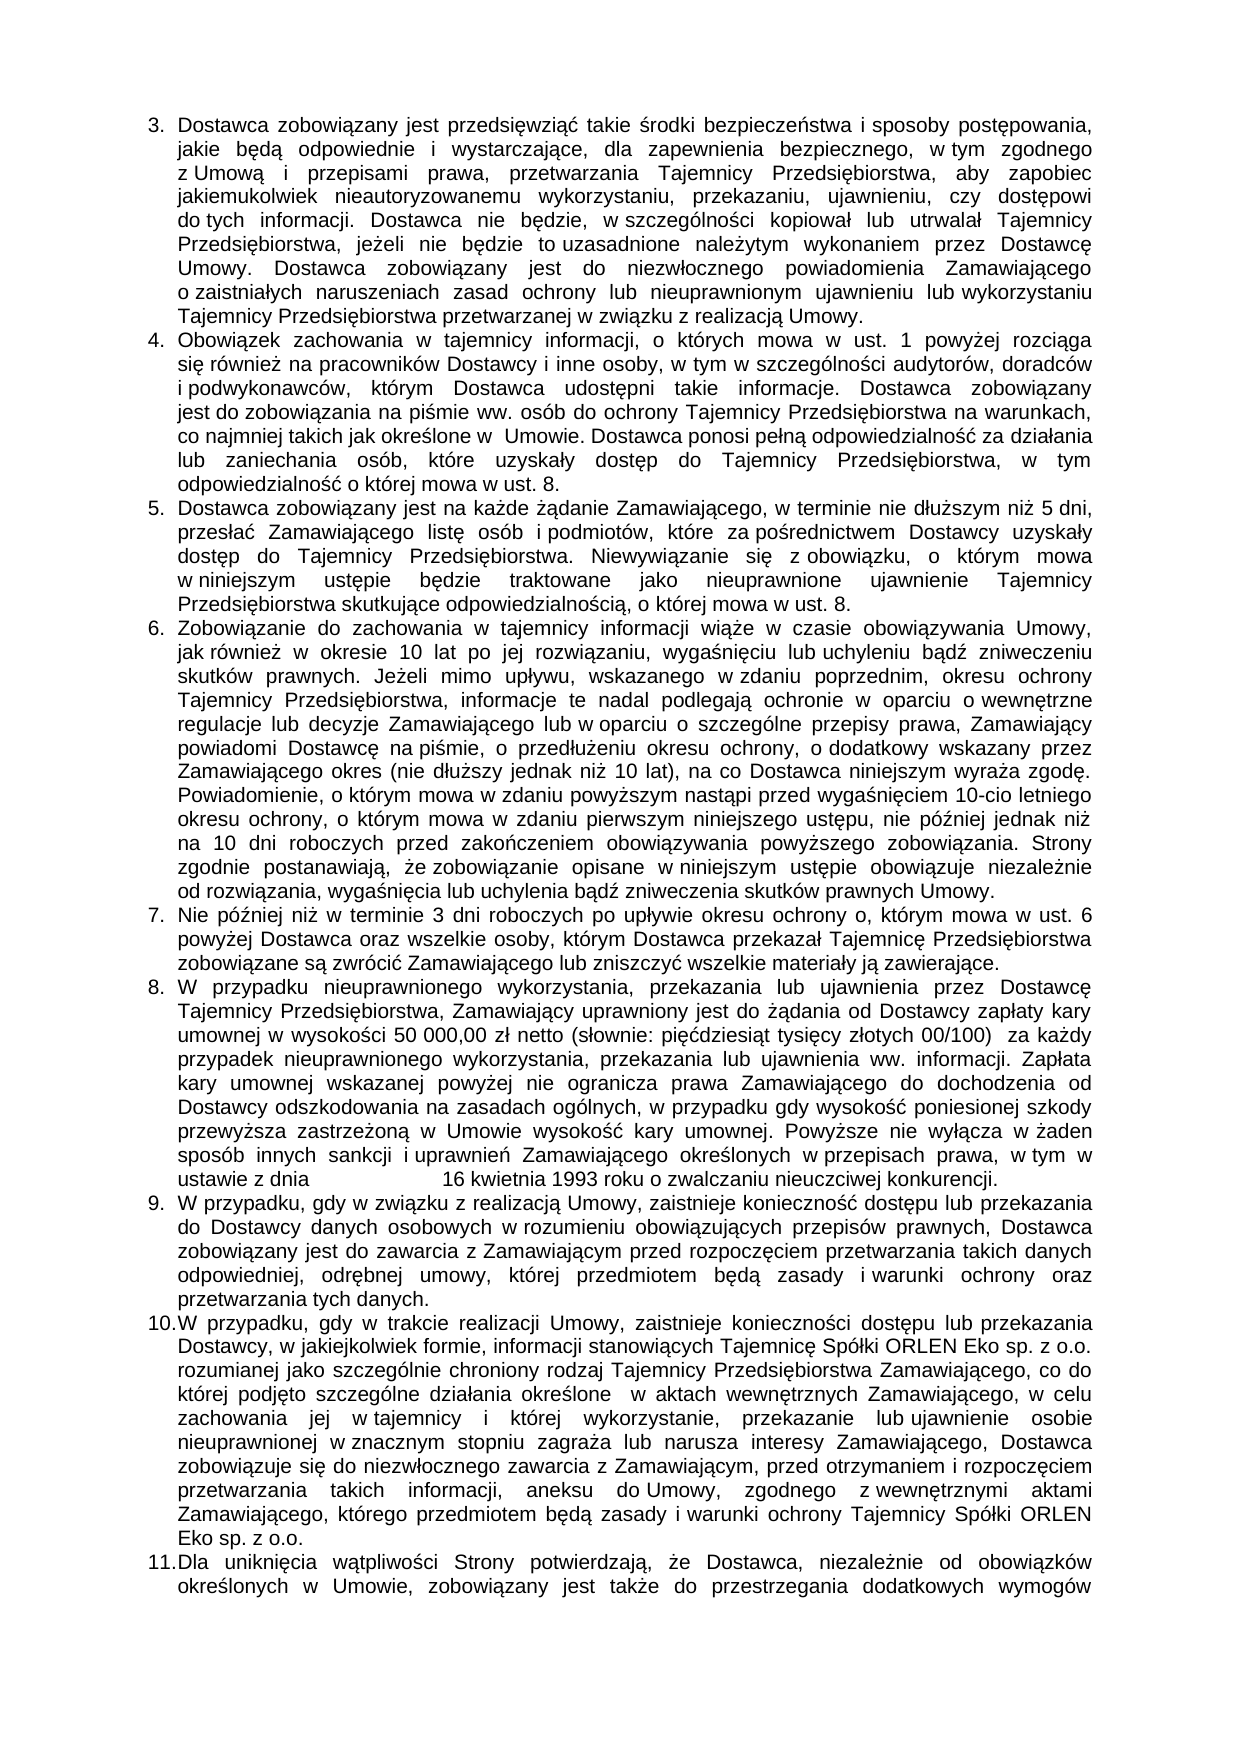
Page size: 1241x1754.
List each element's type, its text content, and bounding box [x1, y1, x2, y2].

list Obowiązek zachowania w tajemnicy informacji, o których mowa w ust. 1 powyżej rozciąga się również na pracowników Dostawcy i inne osoby, w tym w szczególności audytorów, doradców i podwykonawców, którym Dostawca udostępni takie informacje. Dostawca zobowiązany jest do zobowiązania na piśmie ww. osób do ochrony Tajemnicy Przedsiębiorstwa na warunkach, co najmniej takich jak określone w Umowie. Dostawca ponosi pełną odpowiedzialność za działania lub zaniechania osób, które uzyskały dostęp do Tajemnicy Przedsiębiorstwa, w tym odpowiedzialność o której mowa w ust. 8. [148, 328, 1092, 496]
list W przypadku, gdy w trakcie realizacji Umowy, zaistnieje konieczności dostępu lub przekazania Dostawcy, w jakiejkolwiek formie, informacji stanowiących Tajemnicę Spółki ORLEN Eko sp. z o.o. rozumianej jako szczególnie chroniony rodzaj Tajemnicy Przedsiębiorstwa Zamawiającego, co do której podjęto szczególne działania określone w aktach wewnętrznych Zamawiającego, w celu zachowania jej w tajemnicy i której wykorzystanie, przekazanie lub ujawnienie osobie nieuprawnionej w znacznym stopniu zagraża lub narusza interesy Zamawiającego, Dostawca zobowiązuje się do niezwłocznego zawarcia z Zamawiającym, przed otrzymaniem i rozpoczęciem przetwarzania takich informacji, aneksu do Umowy, zgodnego z wewnętrznymi aktami Zamawiającego, którego przedmiotem będą zasady i warunki ochrony Tajemnicy Spółki ORLEN Eko sp. z o.o. [148, 1310, 1092, 1550]
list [148, 1550, 1092, 1598]
list Dostawca zobowiązany jest na każde żądanie Zamawiającego, w terminie nie dłuższym niż 5 dni, przesłać Zamawiającego listę osób i podmiotów, które za pośrednictwem Dostawcy uzyskały dostęp do Tajemnicy Przedsiębiorstwa. Niewywiązanie się z obowiązku, o którym mowa w niniejszym ustępie będzie traktowane jako nieuprawnione ujawnienie Tajemnicy Przedsiębiorstwa skutkujące odpowiedzialnością, o której mowa w ust. 8. [148, 496, 1092, 616]
list Zobowiązanie do zachowania w tajemnicy informacji wiąże w czasie obowiązywania Umowy, jak również w okresie 10 lat po jej rozwiązaniu, wygaśnięciu lub uchyleniu bądź zniweczeniu skutków prawnych. Jeżeli mimo upływu, wskazanego w zdaniu poprzednim, okresu ochrony Tajemnicy Przedsiębiorstwa, informacje te nadal podlegają ochronie w oparciu o wewnętrzne regulacje lub decyzje Zamawiającego lub w oparciu o szczególne przepisy prawa, Zamawiający powiadomi Dostawcę na piśmie, o przedłużeniu okresu ochrony, o dodatkowy wskazany przez Zamawiającego okres (nie dłuższy jednak niż 10 lat), na co Dostawca niniejszym wyraża zgodę. Powiadomienie, o którym mowa w zdaniu powyższym nastąpi przed wygaśnięciem 10-cio letniego okresu ochrony, o którym mowa w zdaniu pierwszym niniejszego ustępu, nie później jednak niż na 10 dni roboczych przed zakończeniem obowiązywania powyższego zobowiązania. Strony zgodnie postanawiają, że zobowiązanie opisane w niniejszym ustępie obowiązuje niezależnie od rozwiązania, wygaśnięcia lub uchylenia bądź zniweczenia skutków prawnych Umowy. [148, 616, 1092, 903]
list Nie później niż w terminie 3 dni roboczych po upływie okresu ochrony o, którym mowa w ust. 6 powyżej Dostawca oraz wszelkie osoby, którym Dostawca przekazał Tajemnicę Przedsiębiorstwa zobowiązane są zwrócić Zamawiającego lub zniszczyć wszelkie materiały ją zawierające. [148, 903, 1092, 975]
list W przypadku, gdy w związku z realizacją Umowy, zaistnieje konieczność dostępu lub przekazania do Dostawcy danych osobowych w rozumieniu obowiązujących przepisów prawnych, Dostawca zobowiązany jest do zawarcia z Zamawiającym przed rozpoczęciem przetwarzania takich danych odpowiedniej, odrębnej umowy, której przedmiotem będą zasady i warunki ochrony oraz przetwarzania tych danych. [148, 1191, 1092, 1310]
list Dostawca zobowiązany jest przedsięwziąć takie środki bezpieczeństwa i sposoby postępowania, jakie będą odpowiednie i wystarczające, dla zapewnienia bezpiecznego, w tym zgodnego z Umową i przepisami prawa, przetwarzania Tajemnicy Przedsiębiorstwa, aby zapobiec jakiemukolwiek nieautoryzowanemu wykorzystaniu, przekazaniu, ujawnieniu, czy dostępowi do tych informacji. Dostawca nie będzie, w szczególności kopiował lub utrwalał Tajemnicy Przedsiębiorstwa, jeżeli nie będzie to uzasadnione należytym wykonaniem przez Dostawcę Umowy. Dostawca zobowiązany jest do niezwłocznego powiadomienia Zamawiającego o zaistniałych naruszeniach zasad ochrony lub nieuprawnionym ujawnieniu lub wykorzystaniu Tajemnicy Przedsiębiorstwa przetwarzanej w związku z realizacją Umowy. [148, 112, 1092, 328]
list W przypadku nieuprawnionego wykorzystania, przekazania lub ujawnienia przez Dostawcę Tajemnicy Przedsiębiorstwa, Zamawiający uprawniony jest do żądania od Dostawcy zapłaty kary umownej w wysokości 50 000,00 zł netto (słownie: pięćdziesiąt tysięcy złotych 00/100) za każdy przypadek nieuprawnionego wykorzystania, przekazania lub ujawnienia ww. informacji. Zapłata kary umownej wskazanej powyżej nie ogranicza prawa Zamawiającego do dochodzenia od Dostawcy odszkodowania na zasadach ogólnych, w przypadku gdy wysokość poniesionej szkody przewyższa zastrzeżoną w Umowie wysokość kary umownej. Powyższe nie wyłącza w żaden sposób innych sankcji i uprawnień Zamawiającego określonych w przepisach prawa, w tym w ustawie z dnia 16 kwietnia 1993 roku o zwalczaniu nieuczciwej konkurencji. [148, 975, 1092, 1191]
